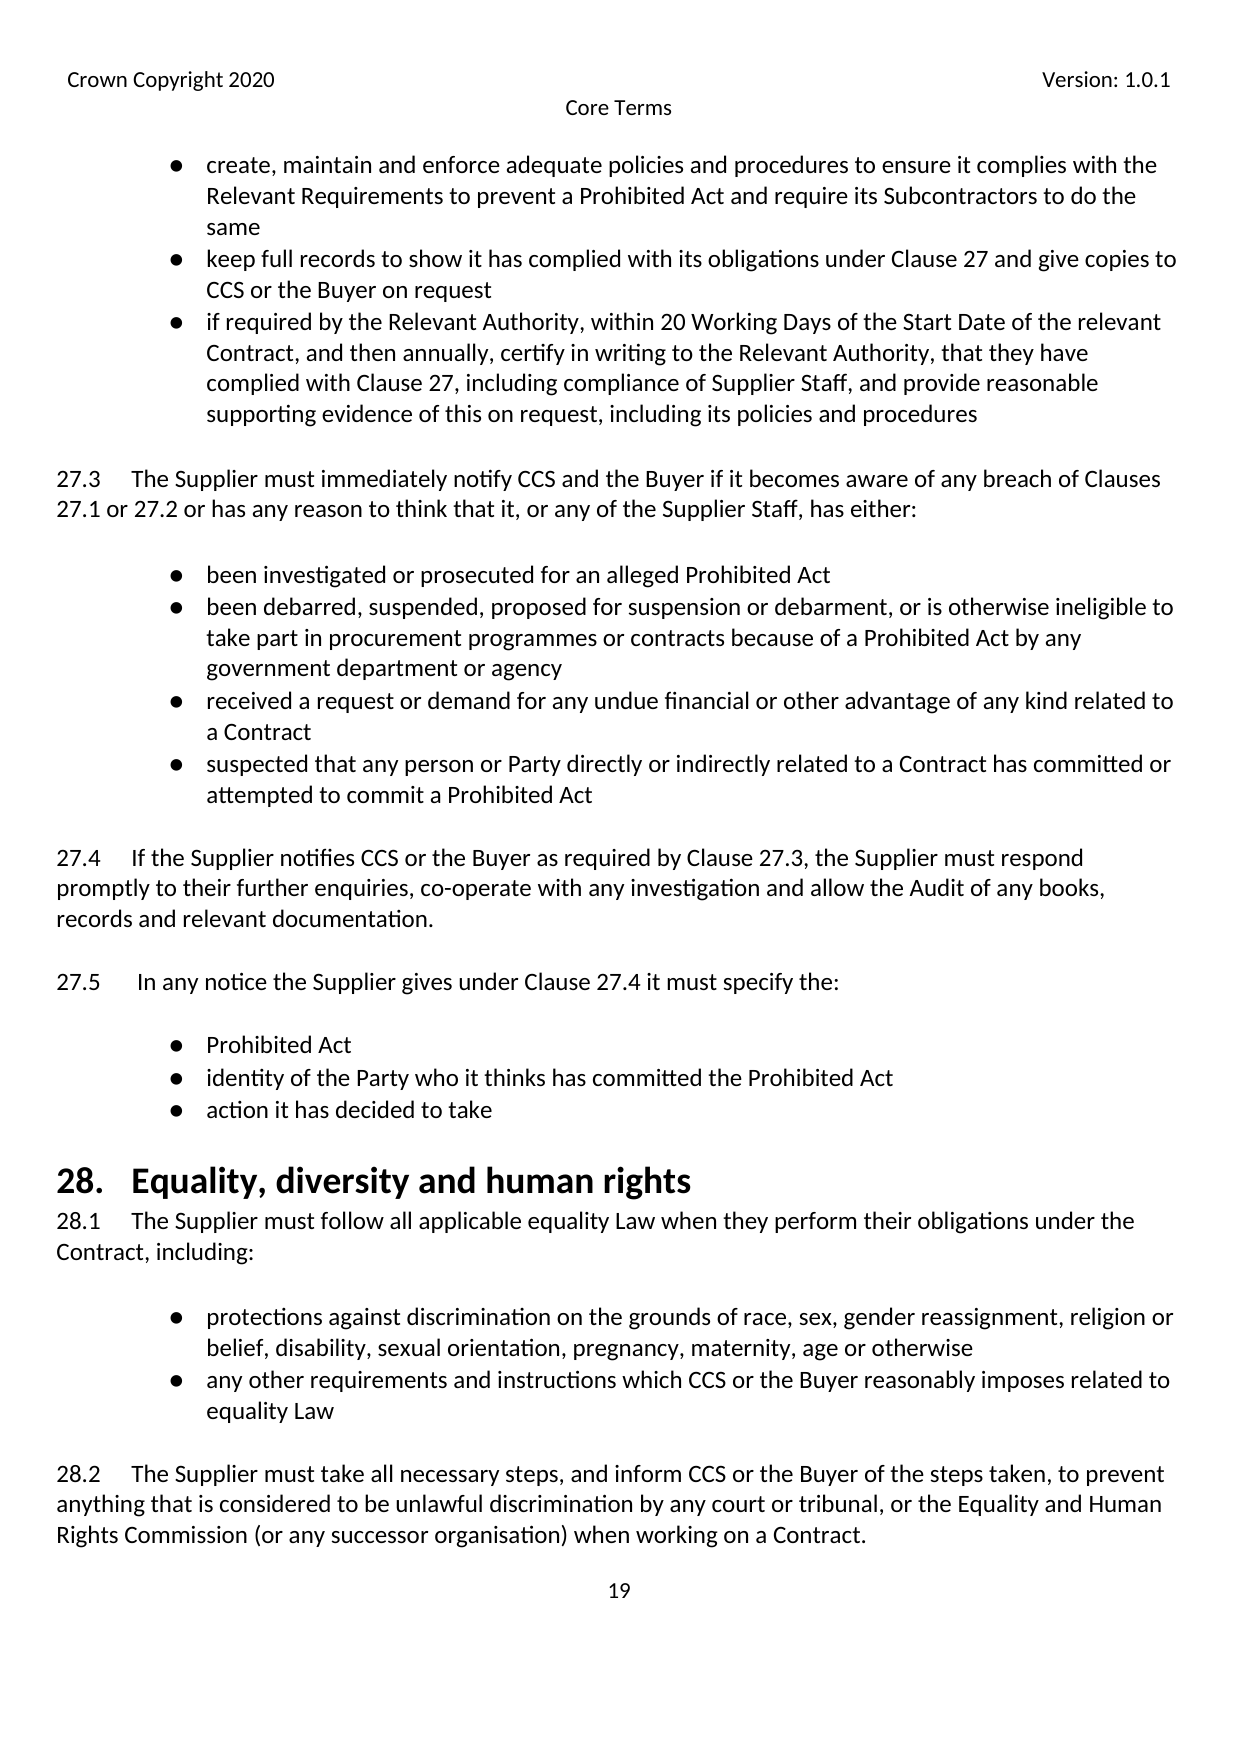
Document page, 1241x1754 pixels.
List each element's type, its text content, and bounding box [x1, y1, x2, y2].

list keep full records to show it has complied with its obligations under Clause 27 and give copies to CCS or the Buyer on request [169, 243, 1181, 304]
list create, maintain and enforce adequate policies and procedures to ensure it complies with the Relevant Requirements to prevent a Prohibited Act and require its Subcontractors to do the same [169, 149, 1181, 241]
list been investigated or prosecuted for an alleged Prohibited Act [169, 559, 1181, 589]
list been debarred, suspended, proposed for suspension or debarment, or is otherwise ineligible to take part in procurement programmes or contracts because of a Prohibited Act by any government department or agency [169, 591, 1181, 683]
list suspected that any person or Party directly or indirectly related to a Contract has committed or attempted to commit a Prohibited Act [169, 748, 1181, 840]
list if required by the Relevant Authority, within 20 Working Days of the Start Date of the relevant Contract, and then annually, certify in writing to the Relevant Authority, that they have complied with Clause 27, including compliance of Supplier Staff, and provide reasonable supporting evidence of this on request, including its policies and procedures [169, 306, 1181, 428]
list received a request or demand for any undue financial or other advantage of any kind related to a Contract [169, 685, 1181, 746]
list any other requirements and instructions which CCS or the Buyer reasonably imposes related to equality Law [169, 1364, 1181, 1456]
text 28.1 The Supplier must follow all applicable equality Law when they perform their obligations under the Contract, including: [56, 1205, 1181, 1266]
list Prohibited Act [169, 1029, 1181, 1060]
list protections against discrimination on the grounds of race, sex, gender reassignment, religion or belief, disability, sexual orientation, pregnancy, maternity, age or otherwise [169, 1301, 1181, 1362]
text 27.5 In any notice the Supplier gives under Clause 27.4 it must specify the: [56, 966, 1181, 1027]
text 27.4 If the Supplier notifies CCS or the Buyer as required by Clause 27.3, the Supplier must respond promptly to their further enquiries, co-operate with any investigation and allow the Audit of any books, records and relevant documentation. [56, 842, 1181, 964]
list action it has decided to take [169, 1094, 1181, 1155]
subtitle 28. Equality, diversity and human rights [56, 1157, 1181, 1203]
text 27.3 The Supplier must immediately notify CCS and the Buyer if it becomes aware of any breach of Clauses 27.1 or 27.2 or has any reason to think that it, or any of the Supplier Staff, has either: [56, 463, 1181, 524]
list identity of the Party who it thinks has committed the Prohibited Act [169, 1062, 1181, 1092]
text 28.2 The Supplier must take all necessary steps, and inform CCS or the Buyer of the steps taken, to prevent anything that is considered to be unlawful discrimination by any court or tribunal, or the Equality and Human Rights Commission (or any successor organisation) when working on a Contract. [56, 1458, 1181, 1549]
